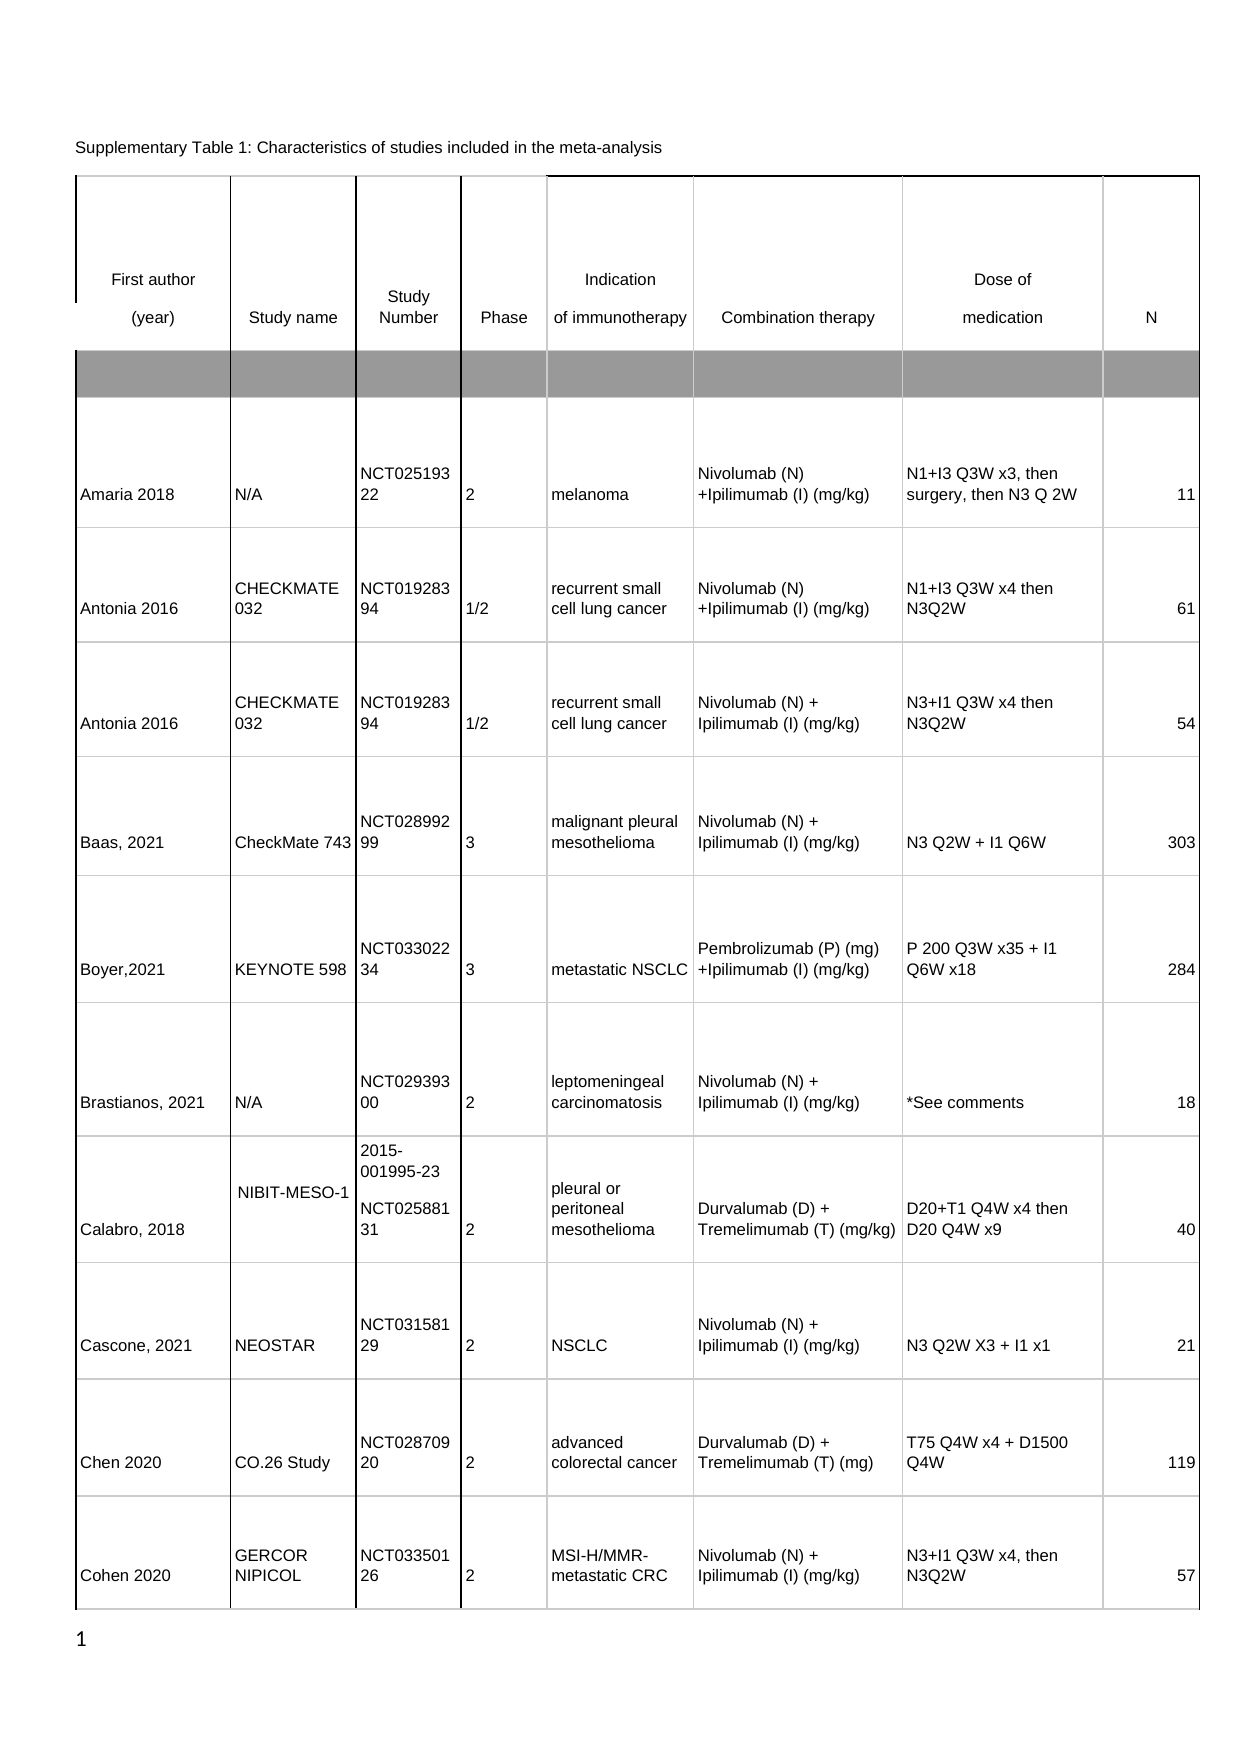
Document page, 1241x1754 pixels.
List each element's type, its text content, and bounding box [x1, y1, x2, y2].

table_cell NCT02519322 [357, 398, 460, 527]
table_cell 1/2 [462, 528, 546, 641]
table_cell NCT01928394 [357, 643, 460, 756]
table_cell 18 [1104, 1003, 1199, 1135]
text Supplementary Table 1: Characteristics of studies included in the meta-analysis [75, 138, 1165, 157]
table_cell Baas, 2021 [77, 757, 230, 875]
table_cell [231, 351, 355, 397]
table_cell [1104, 351, 1199, 397]
table_cell CHECKMATE 032 [231, 643, 355, 756]
table_cell CHECKMATE 032 [231, 528, 355, 641]
table_cell T75 Q4W x4 + D1500 Q4W [903, 1380, 1102, 1495]
table_header Combination therapy [694, 177, 902, 349]
table_cell Nivolumab (N) +Ipilimumab (I) (mg/kg) [694, 398, 902, 527]
table_cell Pembrolizumab (P) (mg)+Ipilimumab (I) (mg/kg) [694, 876, 902, 1002]
table_cell NCT03350126 [357, 1497, 460, 1608]
table_cell Nivolumab (N) +Ipilimumab (I) (mg/kg) [694, 528, 902, 641]
table_cell N/A [231, 1003, 355, 1135]
table_cell NCT03158129 [357, 1263, 460, 1378]
table_header Study Number [357, 177, 460, 349]
table_cell 11 [1104, 398, 1199, 527]
table_cell Antonia 2016 [77, 643, 230, 756]
table_cell N3 Q2W + I1 Q6W [903, 757, 1102, 875]
table_cell 21 [1104, 1263, 1199, 1378]
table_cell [694, 1497, 902, 1608]
table_cell [77, 351, 230, 397]
table_cell Cohen 2020 [77, 1497, 230, 1608]
table_cell 2 [462, 1497, 546, 1608]
table_cell N1+I3 Q3W x4 then N3Q2W [903, 528, 1102, 641]
table_cell recurrent small cell lung cancer [548, 528, 693, 641]
table_cell [694, 351, 902, 397]
table_cell [357, 351, 460, 397]
table_cell Amaria 2018 [77, 398, 230, 527]
table_cell 40 [1104, 1137, 1199, 1262]
table_cell malignant pleural mesothelioma [548, 757, 693, 875]
table_cell N1+I3 Q3W x3, then surgery, then N3 Q 2W [903, 398, 1102, 527]
table_cell N3 Q2W X3 + I1 x1 [903, 1263, 1102, 1378]
table_cell [903, 351, 1102, 397]
table_header Indication of immunotherapy [548, 177, 693, 349]
table_cell leptomeningeal carcinomatosis [548, 1003, 693, 1135]
table_cell Nivolumab (N) + Ipilimumab (I) (mg/kg) [694, 643, 902, 756]
table_cell advanced colorectal cancer [548, 1380, 693, 1495]
table_cell NSCLC [548, 1263, 693, 1378]
table_cell 284 [1104, 876, 1199, 1002]
table_cell Cascone, 2021 [77, 1263, 230, 1378]
table_cell KEYNOTE 598 [231, 876, 355, 1002]
table_cell recurrent small cell lung cancer [548, 643, 693, 756]
table_header Phase [462, 177, 546, 349]
table_cell N3+I1 Q3W x4 then N3Q2W [903, 643, 1102, 756]
table_cell *See comments [903, 1003, 1102, 1135]
table_cell Calabro, 2018 [77, 1137, 230, 1262]
table_cell Antonia 2016 [77, 528, 230, 641]
table_cell CheckMate 743 [231, 757, 355, 875]
table_cell 303 [1104, 757, 1199, 875]
table_cell 3 [462, 876, 546, 1002]
table_cell 1/2 [462, 643, 546, 756]
table_cell 2 [462, 398, 546, 527]
table_header N [1104, 177, 1199, 349]
table_cell 119 [1104, 1380, 1199, 1495]
table_cell GERCOR NIPICOL [231, 1497, 355, 1608]
table_cell N/A [231, 398, 355, 527]
table_cell 2 [462, 1003, 546, 1135]
table_cell NIBIT-MESO-1 [231, 1137, 355, 1262]
table_cell 2 [462, 1380, 546, 1495]
table_cell Boyer,2021 [77, 876, 230, 1002]
table_cell 3 [462, 757, 546, 875]
table_cell 2015-001995-23 NCT02588131 [357, 1137, 460, 1262]
table_cell pleural or peritoneal mesothelioma [548, 1137, 693, 1262]
table_cell melanoma [548, 398, 693, 527]
table_cell MSI-H/MMR- metastatic CRC [548, 1497, 693, 1608]
table_cell 57 [1104, 1497, 1199, 1608]
table_cell Brastianos, 2021 [77, 1003, 230, 1135]
table_cell NEOSTAR [231, 1263, 355, 1378]
table_cell NCT02899299 [357, 757, 460, 875]
table_cell NCT03302234 [357, 876, 460, 1002]
table_cell [462, 351, 546, 397]
table_cell NCT02870920 [357, 1380, 460, 1495]
table_cell [548, 351, 693, 397]
table_cell Nivolumab (N) + Ipilimumab (I) (mg/kg) [694, 757, 902, 875]
table_cell Nivolumab (N) + Ipilimumab (I) (mg/kg) [694, 1263, 902, 1378]
table_cell NCT01928394 [357, 528, 460, 641]
table_header Dose of medication [903, 177, 1102, 349]
table_header First author (year) [76, 177, 230, 349]
table_cell 61 [1104, 528, 1199, 641]
table_cell NCT02939300 [357, 1003, 460, 1135]
table_cell Durvalumab (D) + Tremelimumab (T) (mg/kg) [694, 1137, 902, 1262]
table_cell Nivolumab (N) + Ipilimumab (I) (mg/kg) [694, 1003, 902, 1135]
table_cell 54 [1104, 643, 1199, 756]
table_cell 2 [462, 1263, 546, 1378]
table_cell Chen 2020 [77, 1380, 230, 1495]
table_cell metastatic NSCLC [548, 876, 693, 1002]
table_header Study name [231, 177, 355, 349]
table_cell P 200 Q3W x35 + I1 Q6W x18 [903, 876, 1102, 1002]
table_cell 2 [462, 1137, 546, 1262]
table_cell N3+I1 Q3W x4, then N3Q2W [903, 1497, 1102, 1608]
table_cell Durvalumab (D) + Tremelimumab (T) (mg) [694, 1380, 902, 1495]
table_cell CO.26 Study [231, 1380, 355, 1495]
table_cell D20+T1 Q4W x4 then D20 Q4W x9 [903, 1137, 1102, 1262]
